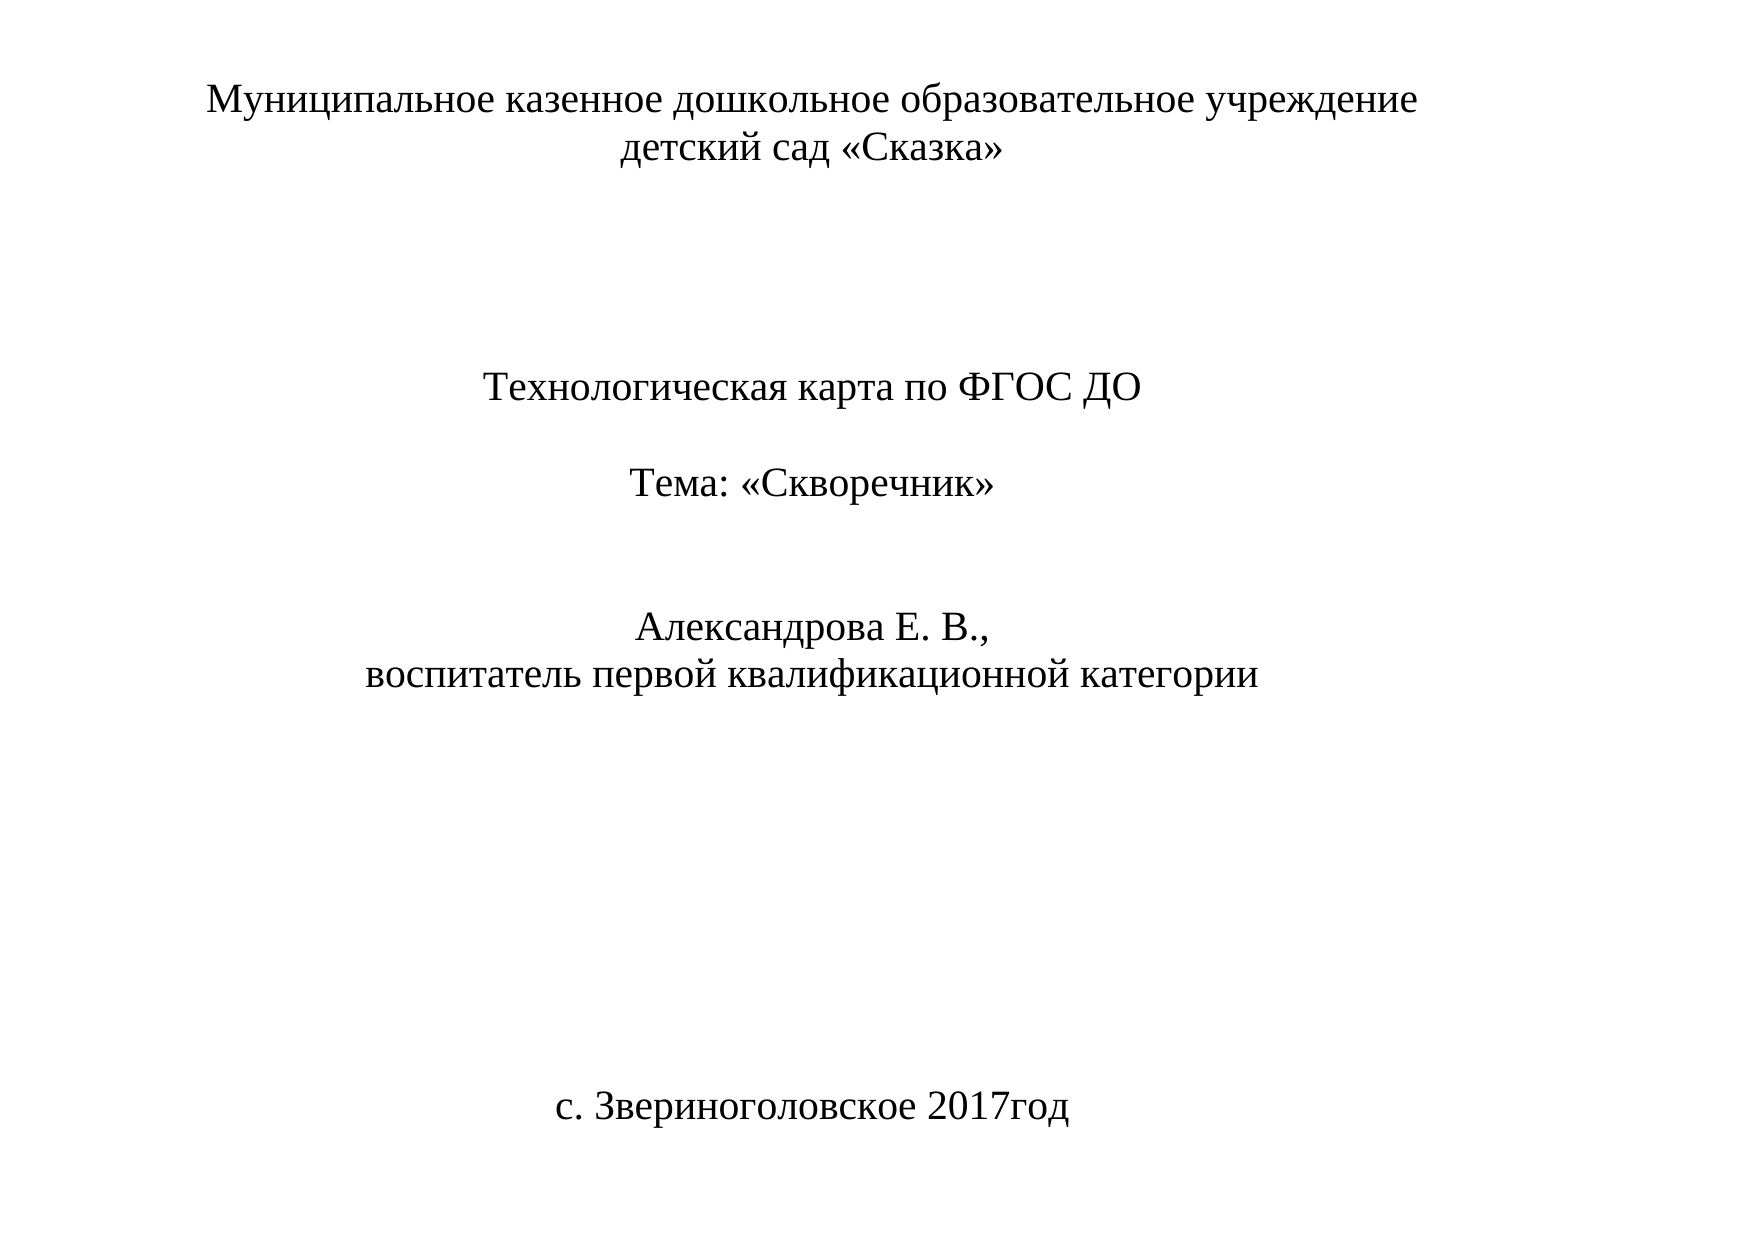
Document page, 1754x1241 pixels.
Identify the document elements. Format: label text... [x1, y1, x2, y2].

text Тема: «Скворечник» [118, 457, 1506, 505]
text воспитатель первой квалификационной категории [118, 649, 1506, 697]
text Технологическая карта по ФГОС ДО [118, 361, 1506, 409]
text Муниципальное казенное дошкольное образовательное учреждение [118, 74, 1506, 122]
text с. Звериноголовское 2017год [118, 1080, 1506, 1128]
text детский сад «Сказка» [118, 122, 1506, 170]
text Александрова Е. В., [118, 601, 1506, 649]
